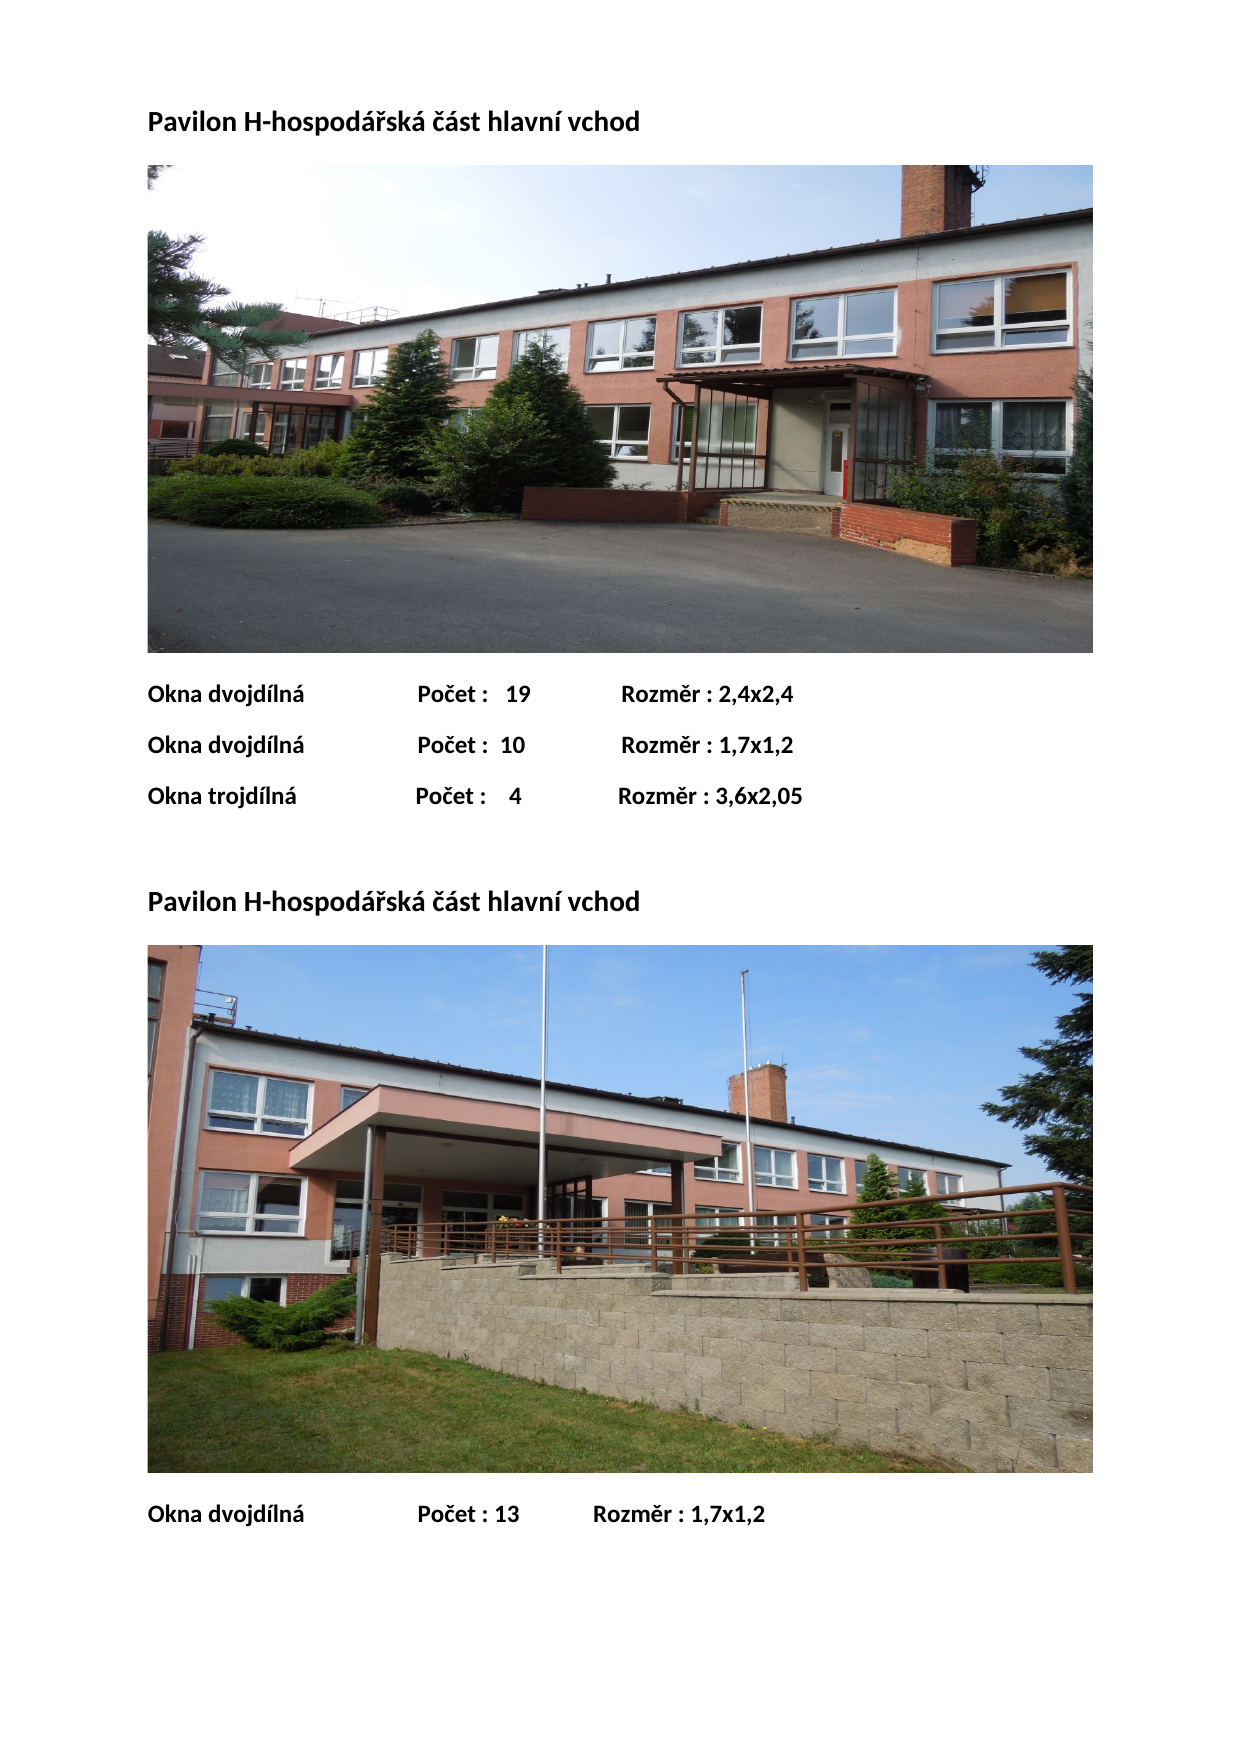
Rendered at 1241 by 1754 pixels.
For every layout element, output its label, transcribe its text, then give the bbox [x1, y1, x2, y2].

picture [147, 945, 1093, 1473]
text Okna dvojdílná Počet : 19 Rozměr : 2,4x2,4 [148, 678, 1093, 708]
text Okna dvojdílná Počet : 13 Rozměr : 1,7x1,2 [148, 1498, 1093, 1528]
text Okna trojdílná Počet : 4 Rozměr : 3,6x2,05 [148, 780, 1093, 811]
text Okna dvojdílná Počet : 10 Rozměr : 1,7x1,2 [148, 729, 1093, 759]
text Pavilon H-hospodářská část hlavní vchod [148, 883, 1093, 919]
picture [147, 165, 1093, 653]
text Pavilon H-hospodářská část hlavní vchod [148, 103, 1093, 139]
